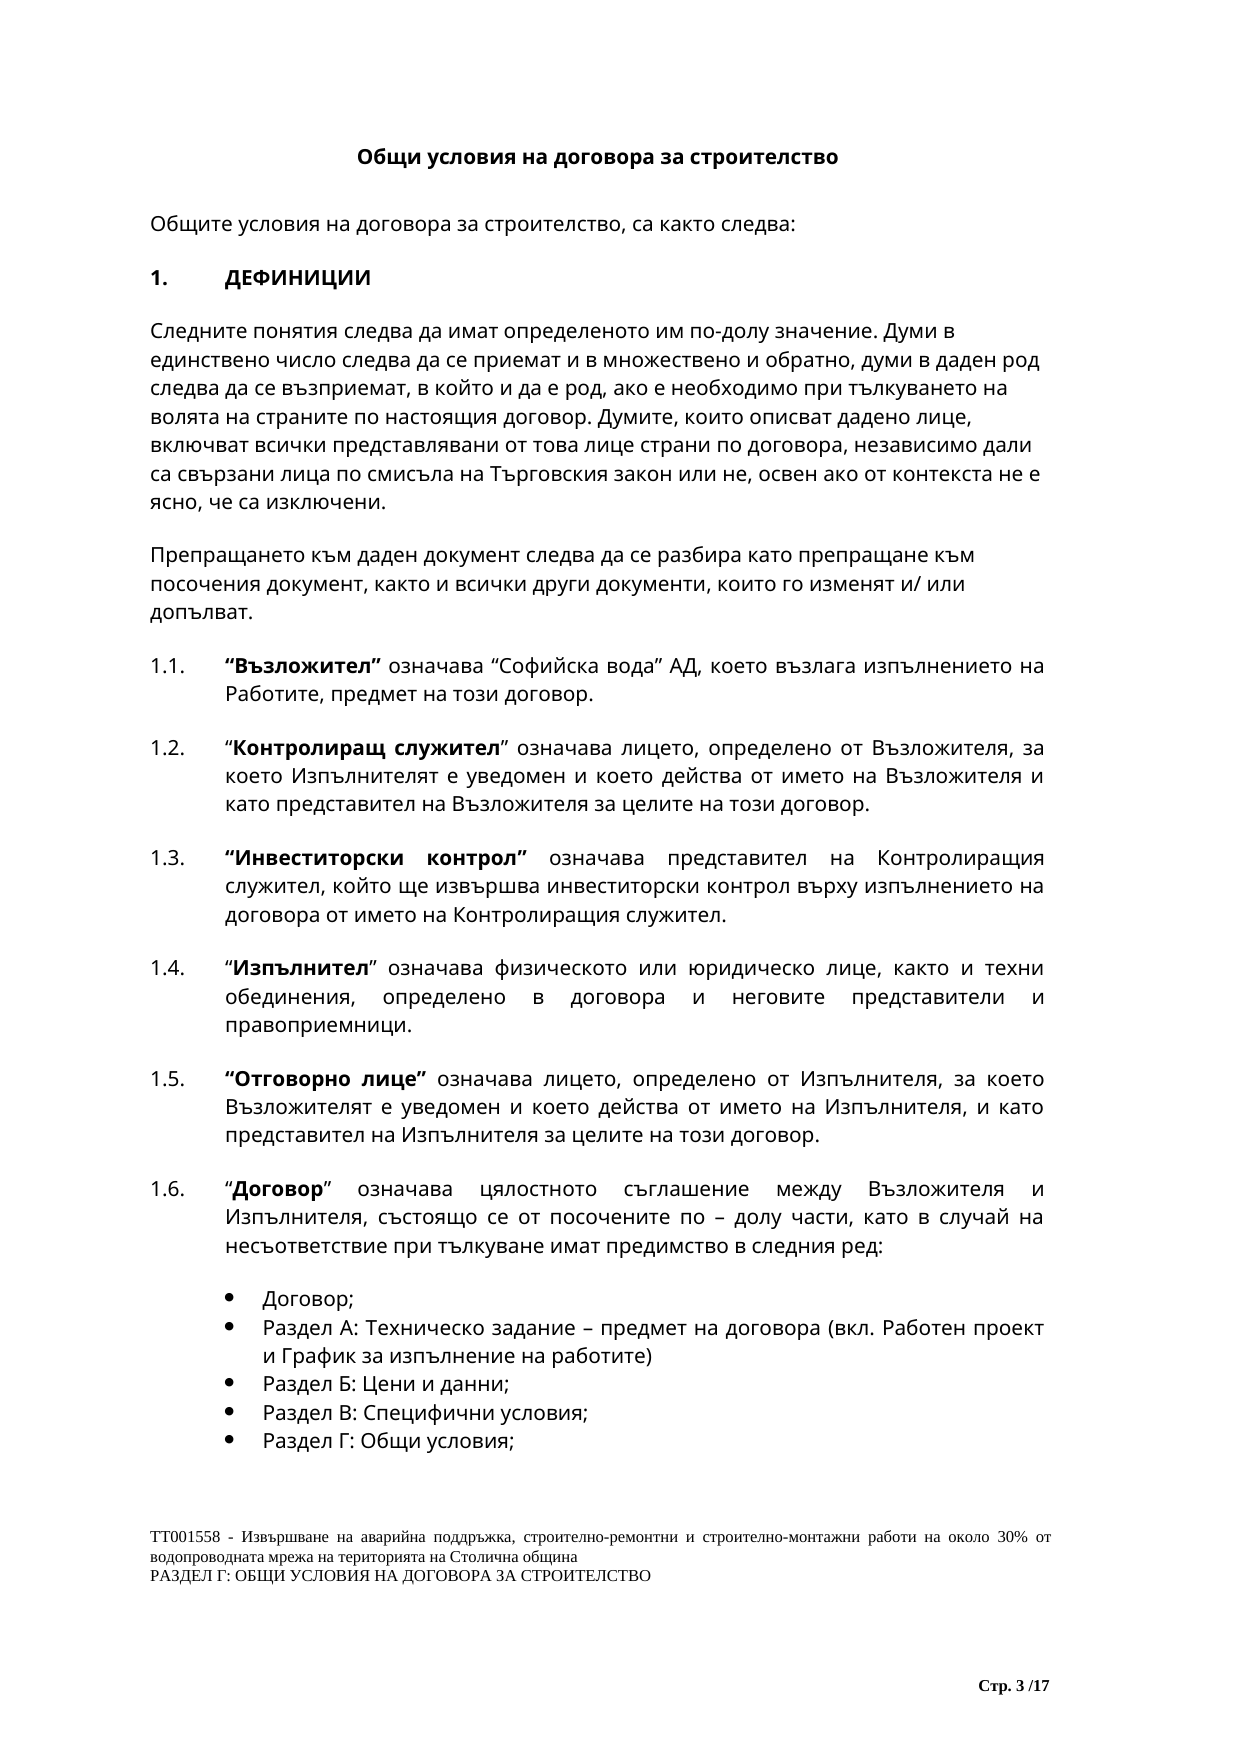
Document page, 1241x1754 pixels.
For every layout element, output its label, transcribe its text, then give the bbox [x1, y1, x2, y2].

text Препращането към даден документ следва да се разбира като препращане към посочения документ, както и всички други документи, които го изменят и/ или допълват. [150, 541, 1045, 626]
list Раздел А: Техническо задание – предмет на договора (вкл. Работен проект и График за изпълнение на работите) [225, 1313, 1045, 1369]
list ДЕФИНИЦИИ [150, 263, 1045, 291]
text Общите условия на договора за строителство, са както следва: [150, 209, 1045, 238]
text Общи условия на договора за строителство [150, 142, 1045, 170]
list “Инвеститорски контрол” означава представител на Контролиращия служител, който ще извършва инвеститорски контрол върху изпълнението на договора от името на Контролиращия служител. [150, 843, 1045, 928]
list “Отговорно лице” означава лицето, определено от Изпълнителя, за което Възложителят е уведомен и което действа от името на Изпълнителя, и като представител на Изпълнителя за целите на този договор. [150, 1064, 1045, 1149]
list Раздел Г: Общи условия; [225, 1426, 1045, 1455]
list Раздел В: Специфични условия; [225, 1398, 1045, 1426]
list Договор; [225, 1284, 1045, 1313]
list “Договор” означава цялостното съглашение между Възложителя и Изпълнителя, състоящо се от посочените по – долу части, като в случай на несъответствие при тълкуване имат предимство в следния ред: [150, 1174, 1045, 1259]
list “Изпълнител” означава физическото или юридическо лице, както и техни обединения, определено в договора и неговите представители и правоприемници. [150, 953, 1045, 1039]
list “Възложител” означава “Софийска вода” АД, което възлага изпълнението на Работите, предмет на този договор. [150, 651, 1045, 708]
text Следните понятия следва да имат определеното им по-долу значение. Думи в единствено число следва да се приемат и в множествено и обратно, думи в даден род следва да се възприемат, в който и да е род, ако е необходимо при тълкуването на волята на страните по настоящия договор. Думите, които описват дадено лице, включват всички представлявани от това лице страни по договора, независимо дали са свързани лица по смисъла на Търговския закон или не, освен ако от контекста не е ясно, че са изключени. [150, 316, 1045, 516]
list Раздел Б: Цени и данни; [225, 1369, 1045, 1398]
list “Контролиращ служител” означава лицето, определено от Възложителя, за което Изпълнителят е уведомен и което действа от името на Възложителя и като представител на Възложителя за целите на този договор. [150, 733, 1045, 818]
